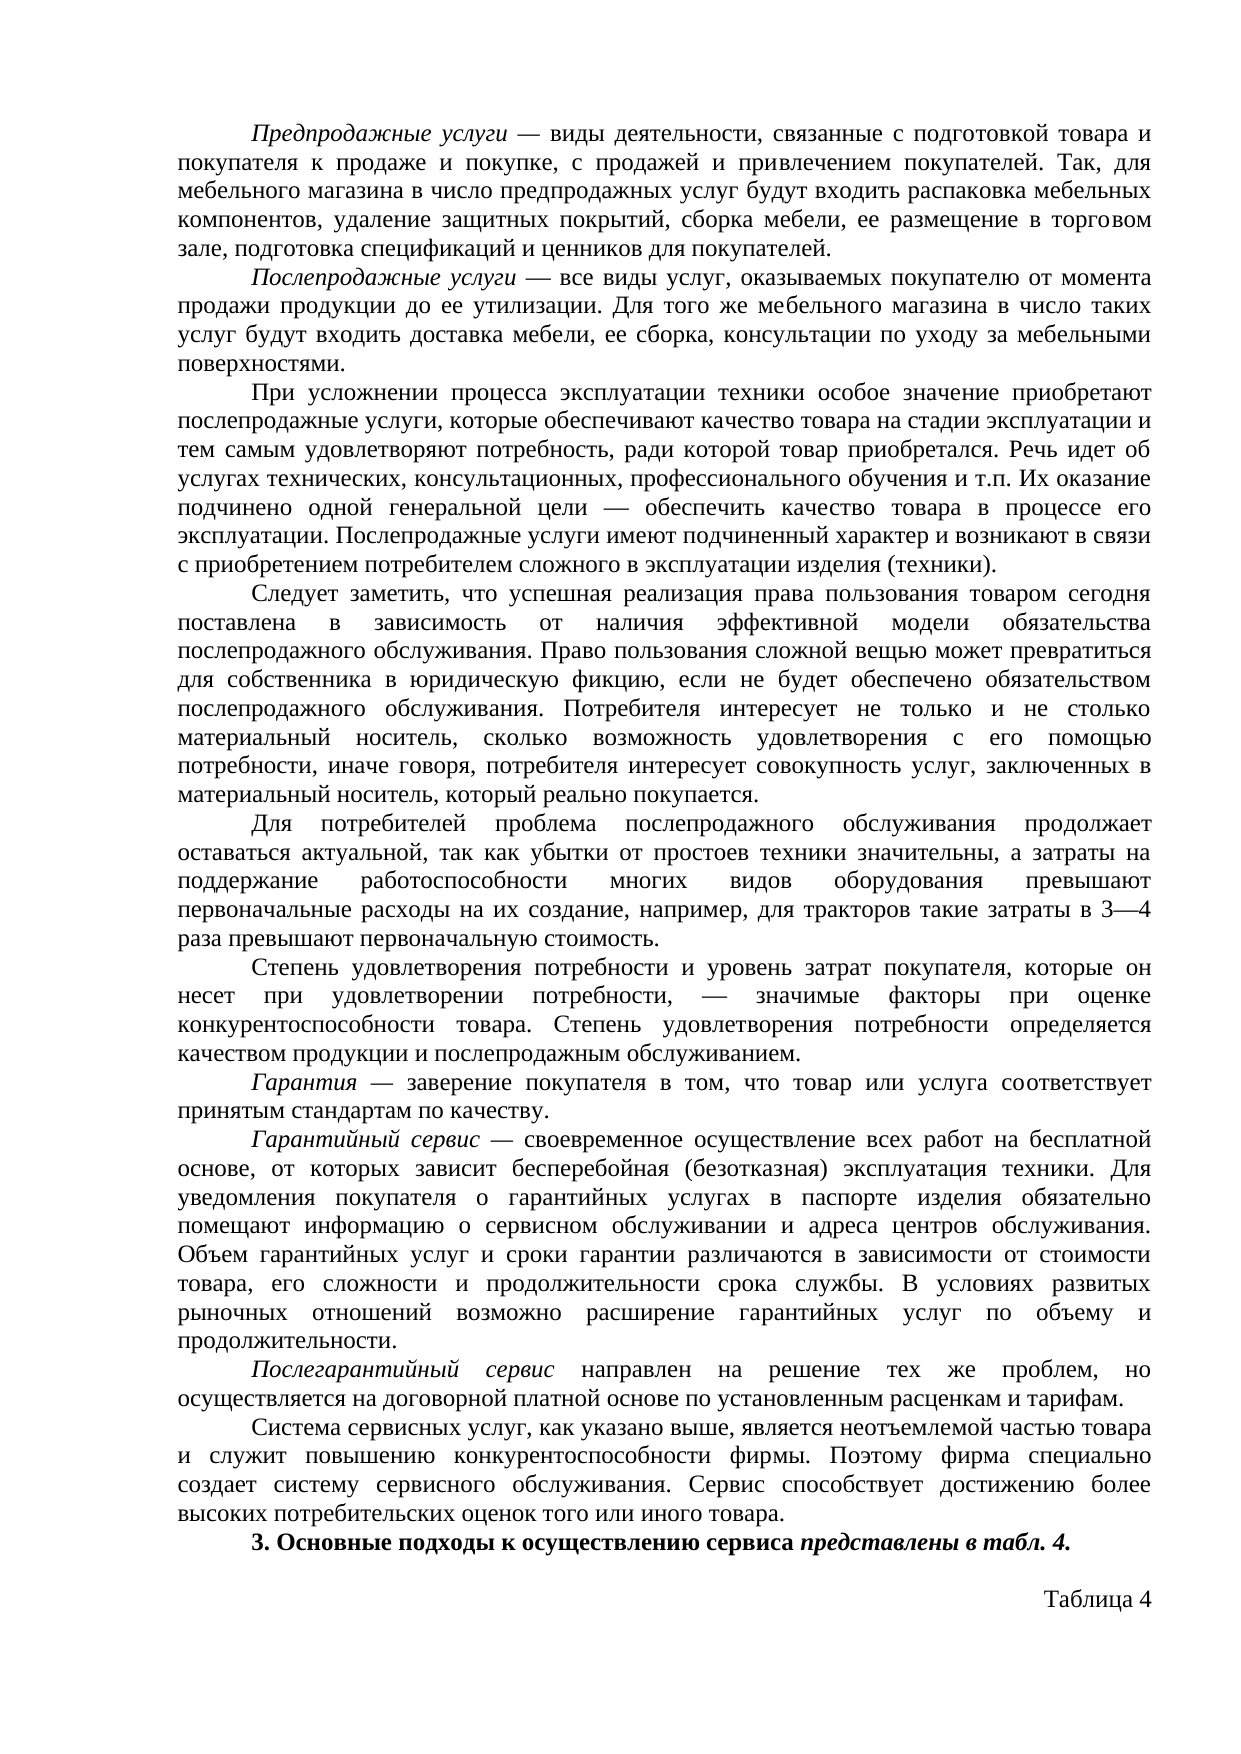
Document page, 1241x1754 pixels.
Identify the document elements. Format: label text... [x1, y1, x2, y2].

text Таблица 4 [177, 1584, 1152, 1613]
text 3. Основные подходы к осуществлению сервиса представлены в табл. 4. [177, 1527, 1152, 1556]
text Гарантийный сервис — своевременное осуществление всех работ на бесплатной основе, от которых зависит бесперебойная (безотказная) эксплуатация техники. Для уведомления покупателя о гарантийных услугах в паспорте изделия обязательно помещают информацию о сервисном обслуживании и адреса центров обслуживания. Объем гарантийных услуг и сроки гарантии различаются в зависимости от стоимости товара, его сложности и продолжительности срока службы. В условиях развитых рыночных отношений возможно расширение гарантийных услуг по объему и продолжительности. [177, 1124, 1152, 1354]
text Послегарантийный сервис направлен на решение тех же проблем, но осуществляется на договорной платной основе по установленным расценкам и тарифам. [177, 1354, 1152, 1412]
text Степень удовлетворения потребности и уровень затрат покупателя, которые он несет при удовлетворении потребности, — значимые факторы при оценке конкурентоспособности товара. Степень удовлетворения потребности определяется качеством продукции и послепродажным обслуживанием. [177, 952, 1152, 1067]
text Система сервисных услуг, как указано выше, является неотъемлемой частью товара и служит повышению конкурентоспособности фирмы. Поэтому фирма специально создает систему сервисного обслуживания. Сервис способствует достижению более высоких потребительских оценок того или иного товара. [177, 1412, 1152, 1527]
text Послепродажные услуги — все виды услуг, оказываемых покупателю от момента продажи продукции до ее утилизации. Для того же мебельного магазина в число таких услуг будут входить доставка мебели, ее сборка, консультации по уходу за мебельными поверхностями. [177, 262, 1152, 377]
text При усложнении процесса эксплуатации техники особое значение приобретают послепродажные услуги, которые обеспечивают качество товара на стадии эксплуатации и тем самым удовлетворяют потребность, ради которой товар приобретался. Речь идет об услугах технических, консультационных, профессионального обучения и т.п. Их оказание подчинено одной генеральной цели — обеспечить качество товара в процессе его эксплуатации. Послепродажные услуги имеют подчиненный характер и возникают в связи с приобретением потребителем сложного в эксплуатации изделия (техники). [177, 377, 1152, 578]
text Гарантия — заверение покупателя в том, что товар или услуга соответствует принятым стандартам по качеству. [177, 1067, 1152, 1124]
text Следует заметить, что успешная реализация права пользования товаром сегодня поставлена в зависимость от наличия эффективной модели обязательства послепродажного обслуживания. Право пользования сложной вещью может превратиться для собственника в юридическую фикцию, если не будет обеспечено обязательством послепродажного обслуживания. Потребителя интересует не только и не столько материальный носитель, сколько возможность удовлетворения с его помощью потребности, иначе говоря, потребителя интересует совокупность услуг, заключенных в материальный носитель, который реально покупается. [177, 578, 1152, 808]
text Для потребителей проблема послепродажного обслуживания продолжает оставаться актуальной, так как убытки от простоев техники значительны, а затраты на поддержание работоспособности многих видов оборудования превышают первоначальные расходы на их создание, например, для тракторов такие затраты в 3—4 раза превышают первоначальную стоимость. [177, 808, 1152, 952]
text Предпродажные услуги — виды деятельности, связанные с подготовкой товара и покупателя к продаже и покупке, с продажей и привлечением покупателей. Так, для мебельного магазина в число предпродажных услуг будут входить распаковка мебельных компонентов, удаление защитных покрытий, сборка мебели, ее размещение в торговом зале, подготовка спецификаций и ценников для покупателей. [177, 118, 1152, 262]
